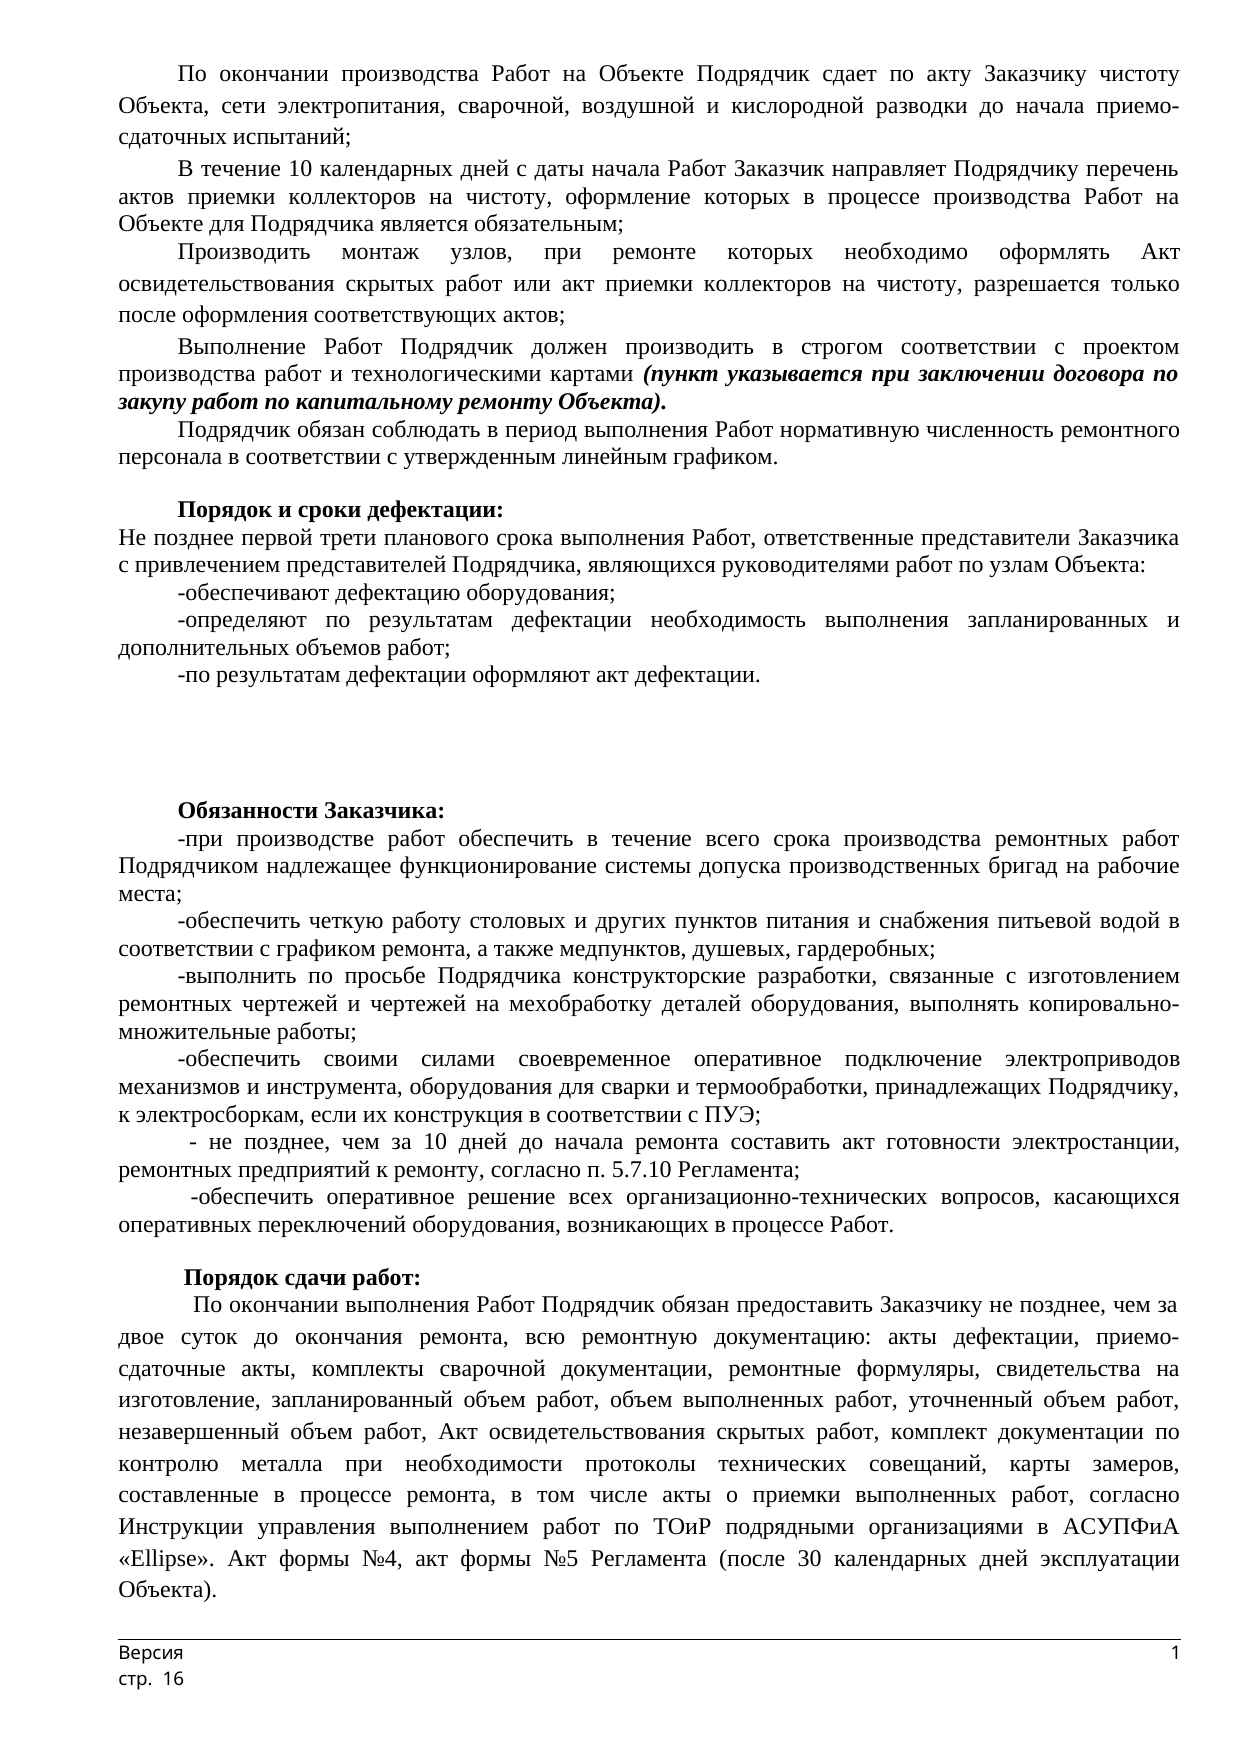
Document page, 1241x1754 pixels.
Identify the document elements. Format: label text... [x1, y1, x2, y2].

text По окончании производства Работ на Объекте Подрядчик сдает по акту Заказчику чистоту Объекта, сети электропитания, сварочной, воздушной и кислородной разводки до начала приемо-сдаточных испытаний; [118, 59, 1181, 150]
text Порядок и сроки дефектации: [118, 495, 1181, 522]
text -по результатам дефектации оформляют акт дефектации. [118, 661, 1181, 688]
text -выполнить по просьбе Подрядчика конструкторские разработки, связанные с изготовлением ремонтных чертежей и чертежей на мехобработку деталей оборудования, выполнять копировально-множительные работы; [118, 962, 1181, 1044]
text Подрядчик обязан соблюдать в период выполнения Работ нормативную численность ремонтного персонала в соответствии с утвержденным линейным графиком. [118, 415, 1181, 470]
text В течение 10 календарных дней с даты начала Работ Заказчик направляет Подрядчику перечень актов приемки коллекторов на чистоту, оформление которых в процессе производства Работ на Объекте для Подрядчика является обязательным; [118, 154, 1181, 237]
text -обеспечить четкую работу столовых и других пунктов питания и снабжения питьевой водой в соответствии с графиком ремонта, а также медпунктов, душевых, гардеробных; [118, 906, 1181, 962]
text -при производстве работ обеспечить в течение всего срока производства ремонтных работ Подрядчиком надлежащее функционирование системы допуска производственных бригад на рабочие места; [118, 823, 1181, 906]
text -определяют по результатам дефектации необходимость выполнения запланированных и дополнительных объемов работ; [118, 605, 1181, 661]
text -обеспечивают дефектацию оборудования; [118, 578, 1181, 605]
text Порядок сдачи работ: [118, 1263, 1181, 1290]
text По окончании выполнения Работ Подрядчик обязан предоставить Заказчику не позднее, чем за двое суток до окончания ремонта, всю ремонтную документацию: акты дефектации, приемо-сдаточные акты, комплекты сварочной документации, ремонтные формуляры, свидетельства на изготовление, запланированный объем работ, объем выполненных работ, уточненный объем работ, незавершенный объем работ, Акт освидетельствования скрытых работ, комплект документации по контролю металла при необходимости протоколы технических совещаний, карты замеров, составленные в процессе ремонта, в том числе акты о приемки выполненных работ, согласно Инструкции управления выполнением работ по ТОиР подрядными организациями в АСУПФиА «Ellipse». Акт формы №4, акт формы №5 Регламента (после 30 календарных дней эксплуатации Объекта). [118, 1290, 1181, 1603]
text Не позднее первой трети планового срока выполнения Работ, ответственные представители Заказчика с привлечением представителей Подрядчика, являющихся руководителями работ по узлам Объекта: [118, 522, 1181, 578]
text -обеспечить оперативное решение всех организационно-технических вопросов, касающихся оперативных переключений оборудования, возникающих в процессе Работ. [118, 1182, 1181, 1238]
text -обеспечить своими силами своевременное оперативное подключение электроприводов механизмов и инструмента, оборудования для сварки и термообработки, принадлежащих Подрядчику, к электросборкам, если их конструкция в соответствии с ПУЭ; [118, 1044, 1181, 1127]
text Производить монтаж узлов, при ремонте которых необходимо оформлять Акт освидетельствования скрытых работ или акт приемки коллекторов на чистоту, разрешается только после оформления соответствующих актов; [118, 237, 1181, 328]
text Обязанности Заказчика: [118, 796, 1181, 823]
text Выполнение Работ Подрядчик должен производить в строгом соответствии с проектом производства работ и технологическими картами (пункт указывается при заключении договора по закупу работ по капитальному ремонту Объекта). [118, 332, 1181, 415]
text - не позднее, чем за 10 дней до начала ремонта составить акт готовности электростанции, ремонтных предприятий к ремонту, согласно п. 5.7.10 Регламента; [118, 1127, 1181, 1182]
